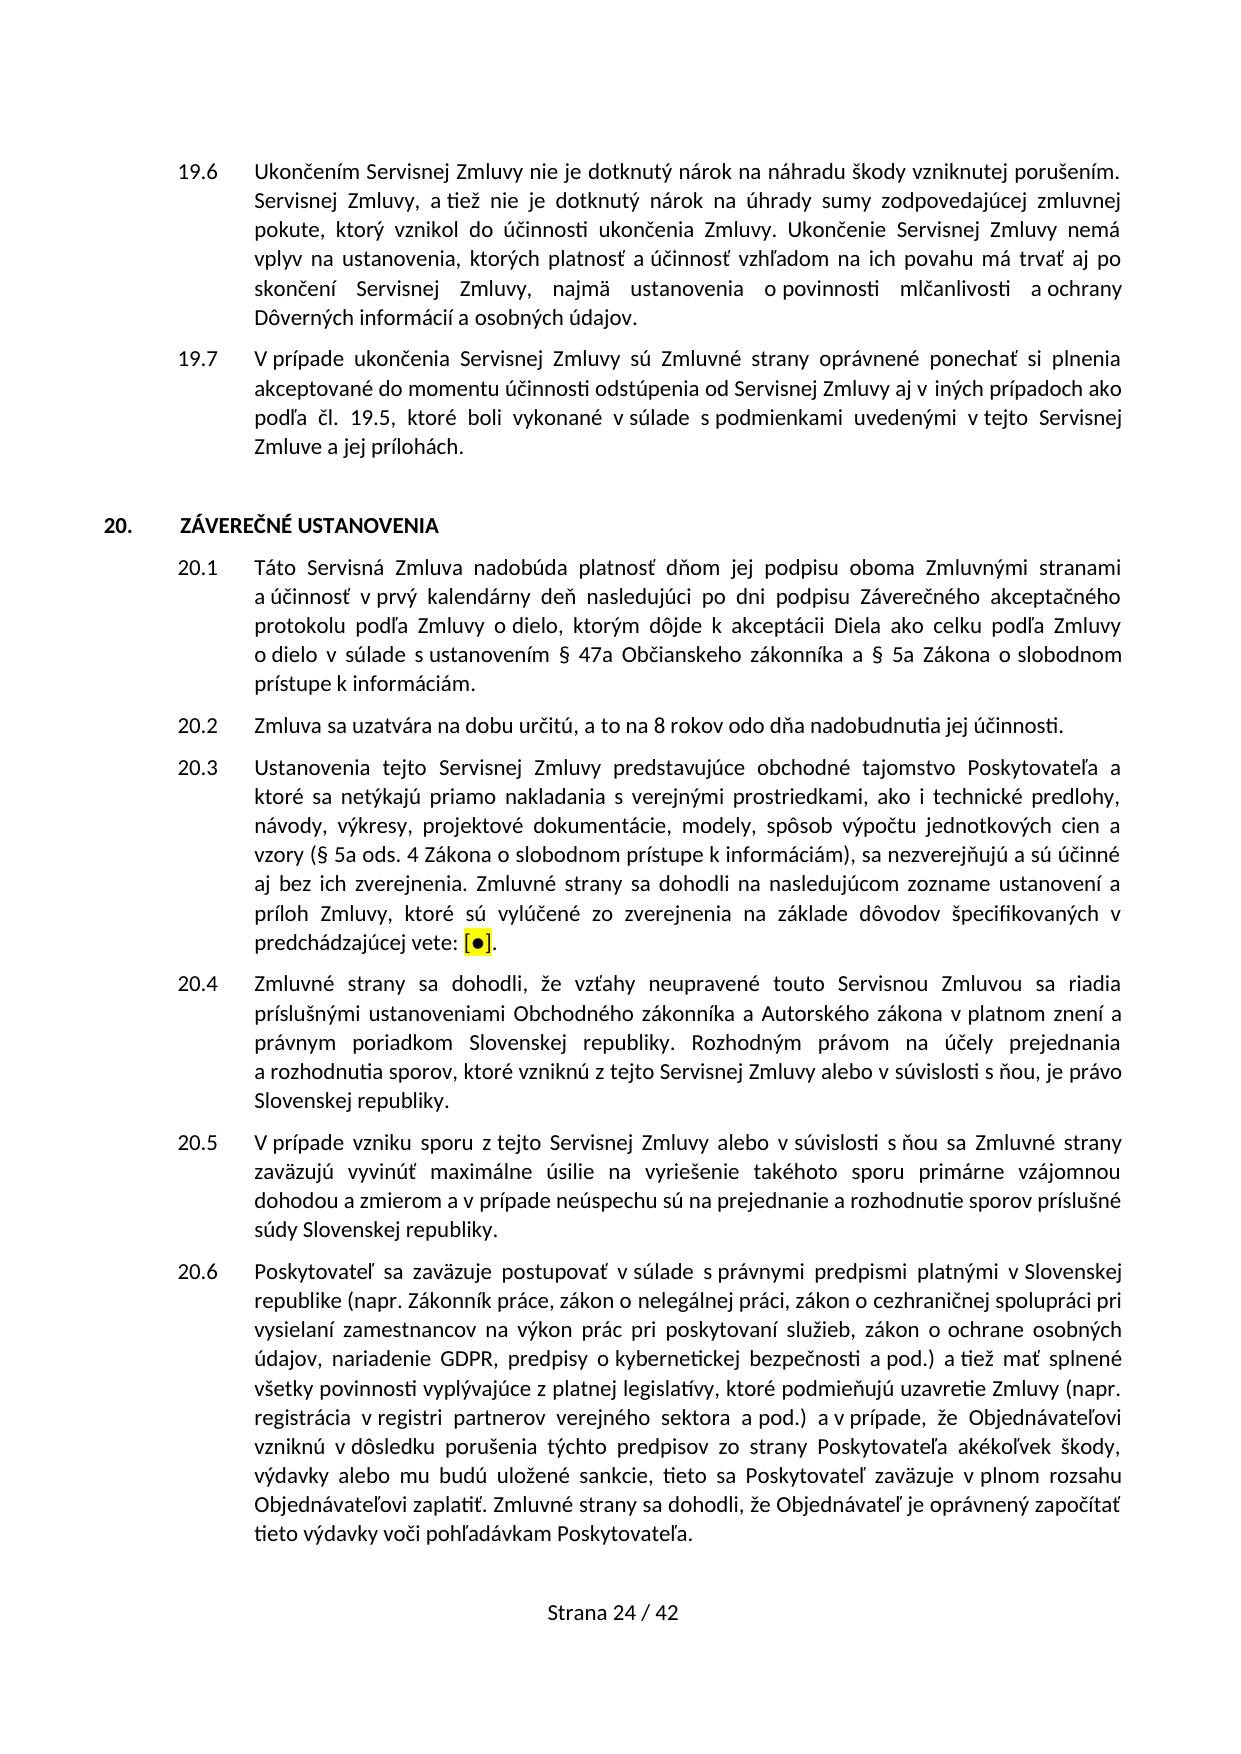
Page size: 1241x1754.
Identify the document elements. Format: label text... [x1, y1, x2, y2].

text V prípade vzniku sporu z tejto Servisnej Zmluvy alebo v súvislosti s ňou sa Zmluvné strany zaväzujú vyvinúť maximálne úsilie na vyriešenie takéhoto sporu primárne vzájomnou dohodou a zmierom a v prípade neúspechu sú na prejednanie a rozhodnutie sporov príslušné súdy Slovenskej republiky. [177, 1127, 1122, 1243]
text ZÁVEREČNÉ USTANOVENIA [103, 510, 1122, 539]
text Ukončením Servisnej Zmluvy nie je dotknutý nárok na náhradu škody vzniknutej porušením. Servisnej Zmluvy, a tiež nie je dotknutý nárok na úhrady sumy zodpovedajúcej zmluvnej pokute, ktorý vznikol do účinnosti ukončenia Zmluvy. Ukončenie Servisnej Zmluvy nemá vplyv na ustanovenia, ktorých platnosť a účinnosť vzhľadom na ich povahu má trvať aj po skončení Servisnej Zmluvy, najmä ustanovenia o povinnosti mlčanlivosti a ochrany Dôverných informácií a osobných údajov. [177, 156, 1122, 331]
text Táto Servisná Zmluva nadobúda platnosť dňom jej podpisu oboma Zmluvnými stranami a účinnosť v prvý kalendárny deň nasledujúci po dni podpisu Záverečného akceptačného protokolu podľa Zmluvy o dielo, ktorým dôjde k akceptácii Diela ako celku podľa Zmluvy o dielo v súlade s ustanovením § 47a Občianskeho zákonníka a § 5a Zákona o slobodnom prístupe k informáciám. [177, 552, 1122, 698]
text V prípade ukončenia Servisnej Zmluvy sú Zmluvné strany oprávnené ponechať si plnenia akceptované do momentu účinnosti odstúpenia od Servisnej Zmluvy aj v iných prípadoch ako podľa čl. 19.6, ktoré boli vykonané v súlade s podmienkami uvedenými v tejto Servisnej Zmluve a jej prílohách. [177, 343, 1122, 460]
text Poskytovateľ sa zaväzuje postupovať v súlade s právnymi predpismi platnými v Slovenskej republike (napr. Zákonník práce, zákon o nelegálnej práci, zákon o cezhraničnej spolupráci pri vysielaní zamestnancov na výkon prác pri poskytovaní služieb, zákon o ochrane osobných údajov, nariadenie GDPR, predpisy o kybernetickej bezpečnosti a pod.) a tiež mať splnené všetky povinnosti vyplývajúce z platnej legislatívy, ktoré podmieňujú uzavretie Zmluvy (napr. registrácia v registri partnerov verejného sektora a pod.) a v prípade, že Objednávateľovi vzniknú v dôsledku porušenia týchto predpisov zo strany Poskytovateľa akékoľvek škody, výdavky alebo mu budú uložené sankcie, tieto sa Poskytovateľ zaväzuje v plnom rozsahu Objednávateľovi zaplatiť. Zmluvné strany sa dohodli, že Objednávateľ je oprávnený započítať tieto výdavky voči pohľadávkam Poskytovateľa. [177, 1256, 1122, 1548]
text Ustanovenia tejto Servisnej Zmluvy predstavujúce obchodné tajomstvo Poskytovateľa a ktoré sa netýkajú priamo nakladania s verejnými prostriedkami, ako i technické predlohy, návody, výkresy, projektové dokumentácie, modely, spôsob výpočtu jednotkových cien a vzory (§ 5a ods. 4 Zákona o slobodnom prístupe k informáciám), sa nezverejňujú a sú účinné aj bez ich zverejnenia. Zmluvné strany sa dohodli na nasledujúcom zozname ustanovení a príloh Zmluvy, ktoré sú vylúčené zo zverejnenia na základe dôvodov špecifikovaných v predchádzajúcej vete: [●]. [177, 752, 1122, 956]
text Zmluvné strany sa dohodli, že vzťahy neupravené touto Servisnou Zmluvou sa riadia príslušnými ustanoveniami Obchodného zákonníka a Autorského zákona v platnom znení a právnym poriadkom Slovenskej republiky. Rozhodným právom na účely prejednania a rozhodnutia sporov, ktoré vzniknú z tejto Servisnej Zmluvy alebo v súvislosti s ňou, je právo Slovenskej republiky. [177, 968, 1122, 1114]
text Zmluva sa uzatvára na dobu určitú, a to na 8 rokov odo dňa nadobudnutia jej účinnosti. [177, 710, 1122, 739]
